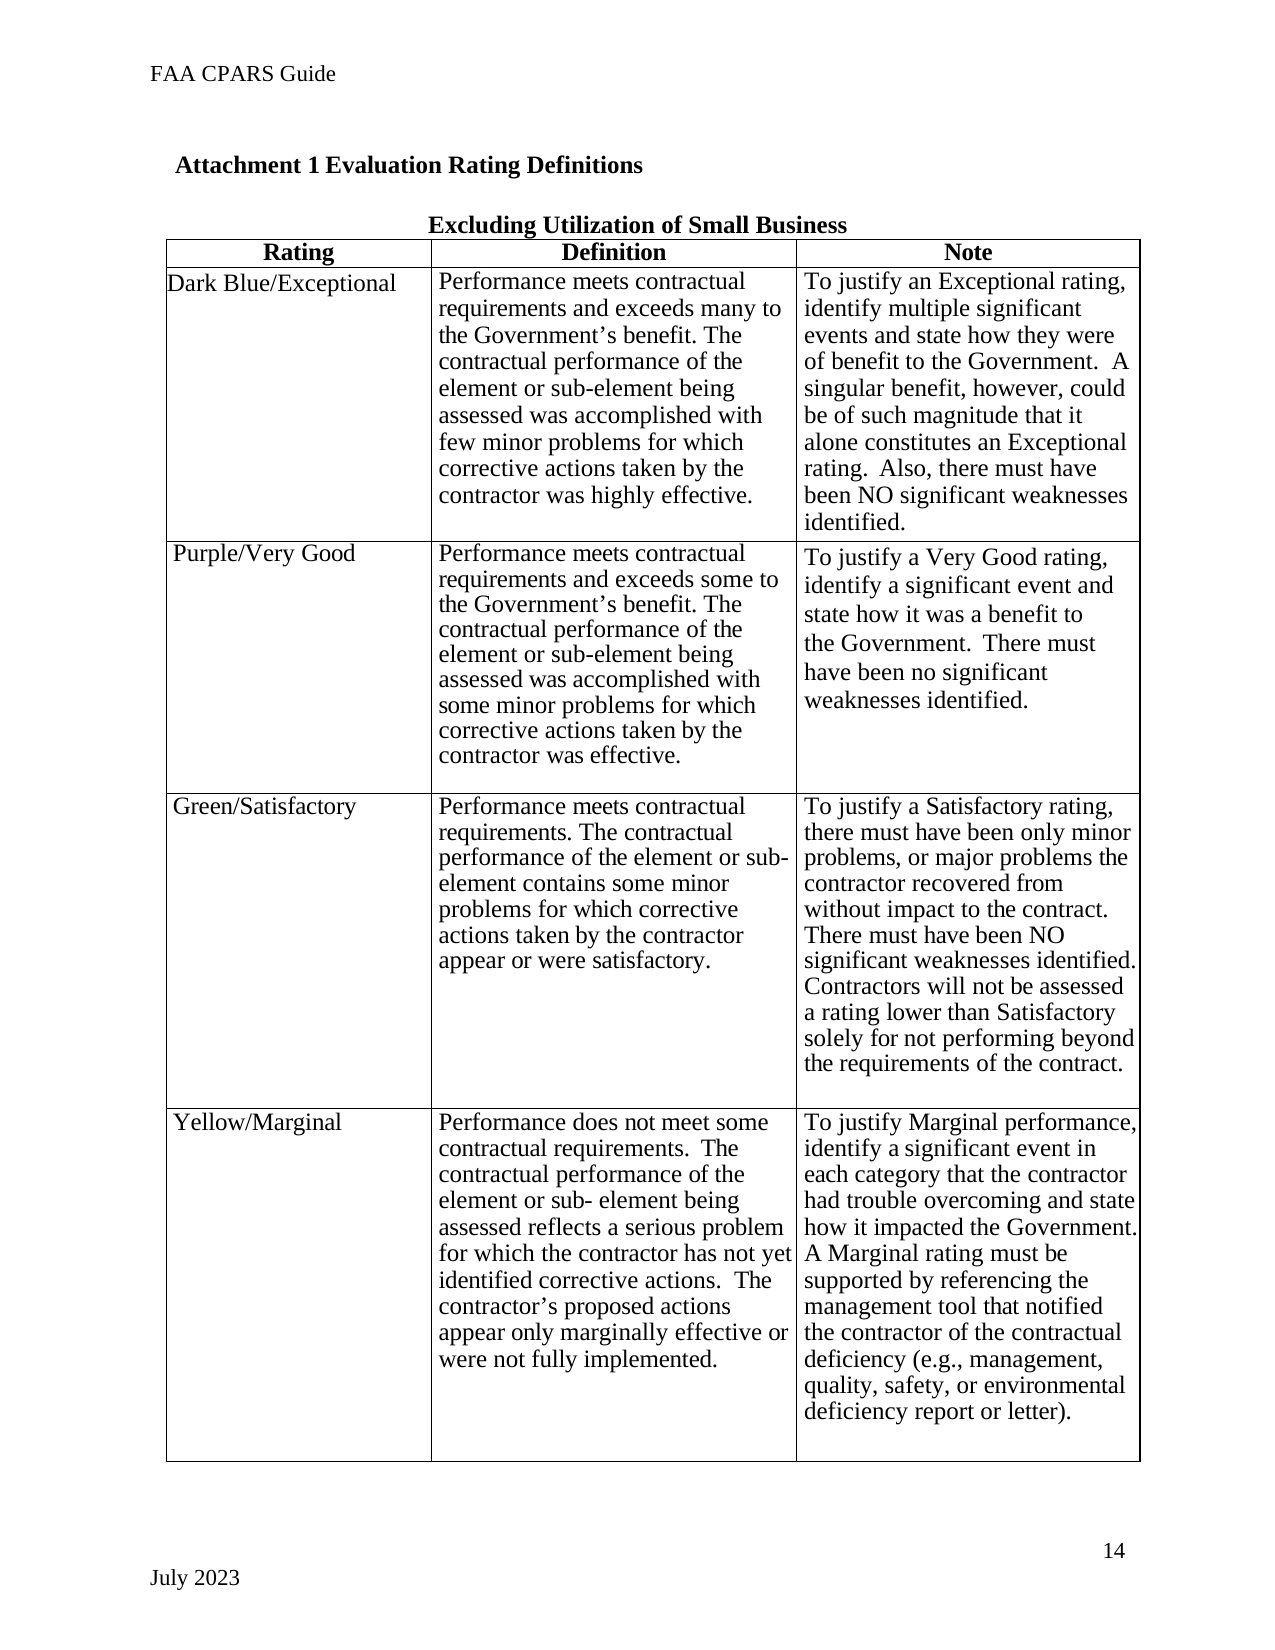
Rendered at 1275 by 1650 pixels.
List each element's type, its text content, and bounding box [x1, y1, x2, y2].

table_header Rating [167, 240, 431, 267]
table_cell Performance meets contractual requirements and exceeds many to the Government’s benefit. The contractual performance of the element or sub-element being assessed was accomplished with few minor problems for which corrective actions taken by the contractor was highly effective. [432, 268, 796, 541]
text Excluding Utilization of Small Business [150, 210, 1125, 238]
table_cell Performance meets contractual requirements and exceeds some to the Government’s benefit. The contractual performance of the element or sub-element being assessed was accomplished with some minor problems for which corrective actions taken by the contractor was effective. [432, 542, 796, 793]
table_cell Performance meets contractual requirements. The contractual performance of the element or sub- element contains some minor problems for which corrective actions taken by the contractor appear or were satisfactory. [432, 794, 796, 1108]
table_header Note [797, 240, 1139, 267]
table_cell To justify Marginal performance, identify a significant event in each category that the contractor had trouble overcoming and state how it impacted the Government. A Marginal rating must be supported by referencing the management tool that notified the contractor of the contractual deficiency (e.g., management, quality, safety, or environmental deficiency report or letter). [797, 1109, 1139, 1461]
table_cell Performance does not meet some contractual requirements. The contractual performance of the element or sub- element being assessed reflects a serious problem for which the contractor has not yet identified corrective actions. The contractor’s proposed actions appear only marginally effective or were not fully implemented. [432, 1109, 796, 1461]
table_cell Purple/Very Good [167, 542, 431, 793]
table_cell Green/Satisfactory [167, 794, 431, 1108]
table_cell To justify a Satisfactory rating, there must have been only minor problems, or major problems the contractor recovered from without impact to the contract. There must have been NO significant weaknesses identified. Contractors will not be assessed a rating lower than Satisfactory solely for not performing beyond the requirements of the contract. [797, 794, 1139, 1108]
table_cell To justify an Exceptional rating, identify multiple significant events and state how they were of benefit to the Government. A singular benefit, however, could be of such magnitude that it alone constitutes an Exceptional rating. Also, there must have been NO significant weaknesses identified. [797, 268, 1139, 541]
subtitle Attachment 1 Evaluation Rating Definitions [175, 150, 1125, 179]
table_cell Dark Blue/Exceptional [167, 268, 431, 541]
table_cell To justify a Very Good rating, identify a significant event and state how it was a benefit to the Government. There must have been no significant weaknesses identified. [797, 542, 1139, 793]
table_header Definition [432, 240, 796, 267]
table_cell Yellow/Marginal [167, 1109, 431, 1461]
